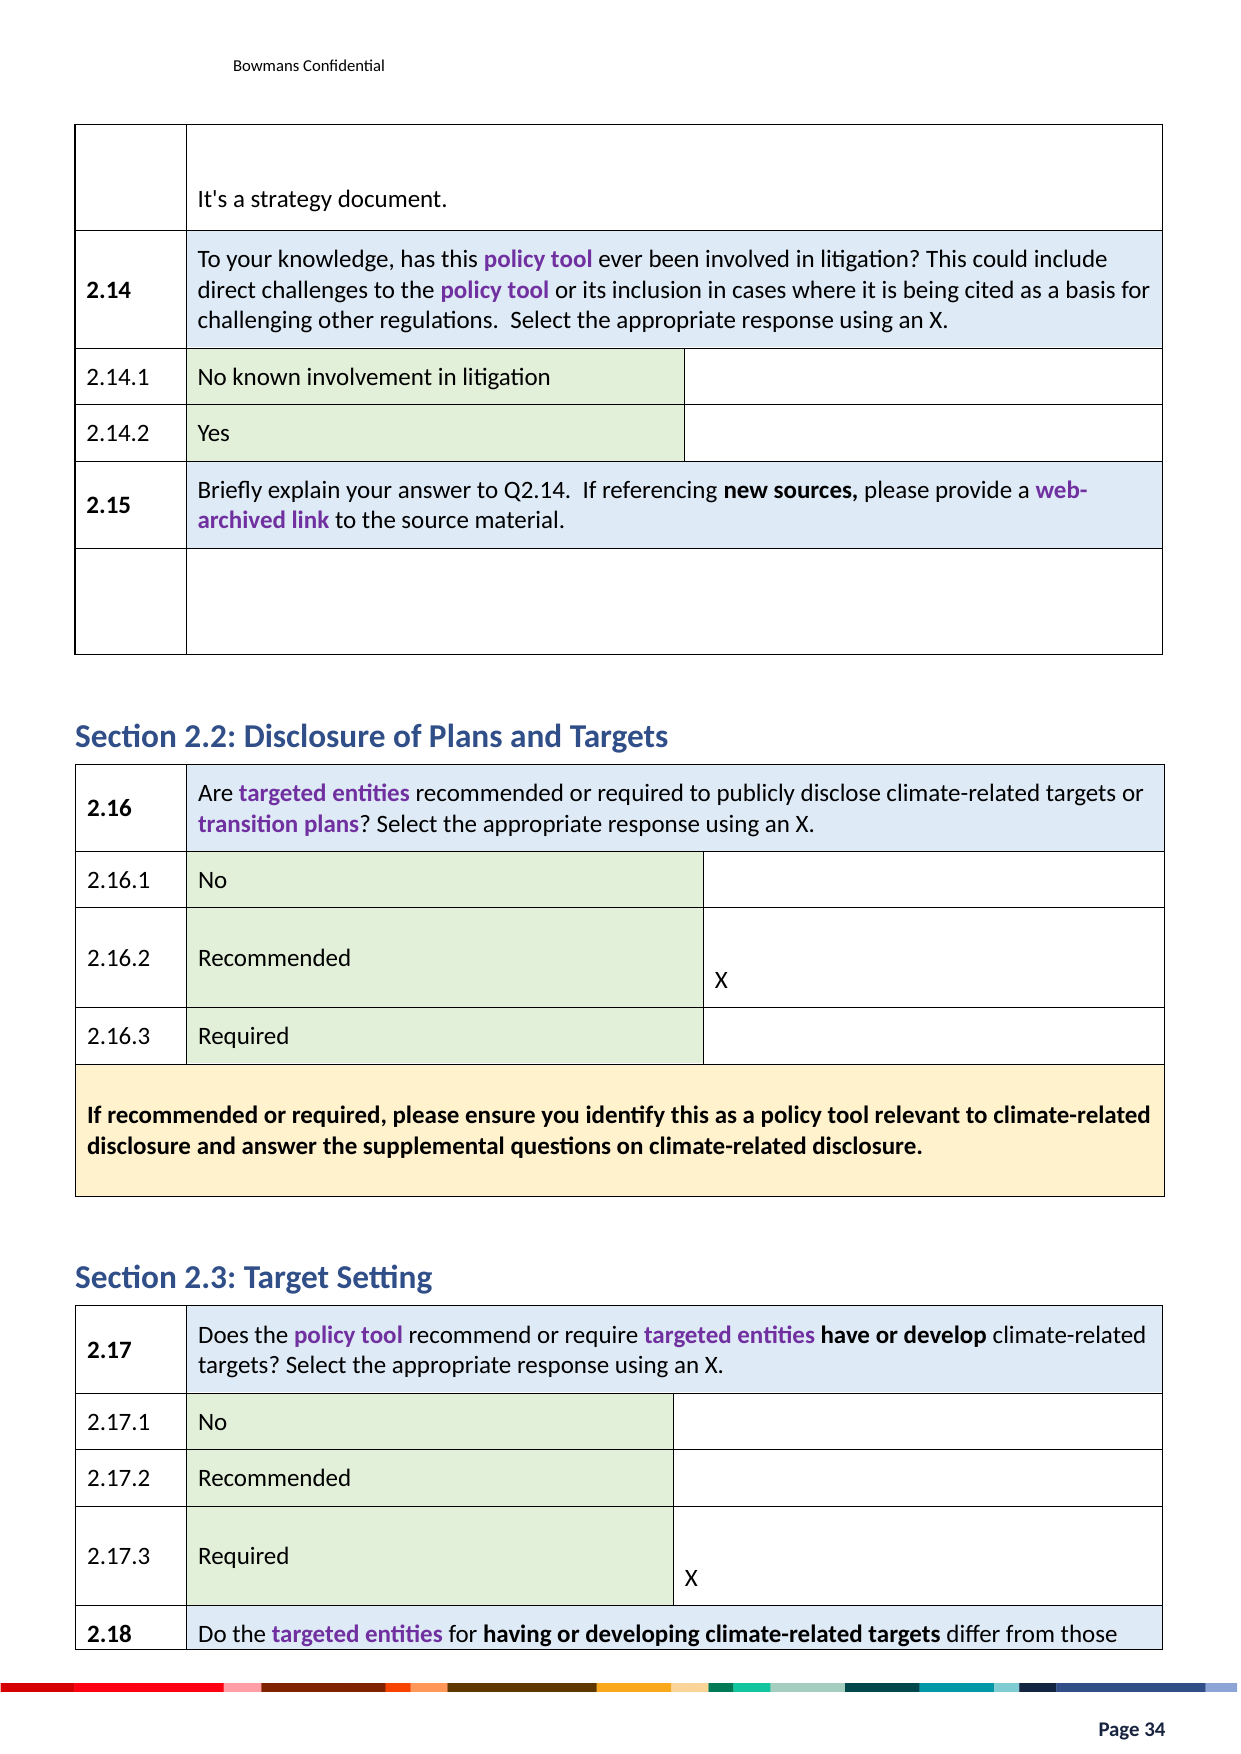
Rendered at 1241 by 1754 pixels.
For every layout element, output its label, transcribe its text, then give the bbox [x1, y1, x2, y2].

table_cell To your knowledge, has this policy tool ever been involved in litigation? This could include direct challenges to the policy tool or its inclusion in cases where it is being cited as a basis for challenging other regulations. Select the appropriate response using an X. [187, 231, 1162, 347]
table_cell Required [187, 1008, 703, 1063]
table_cell Recommended [187, 908, 703, 1007]
table_cell If recommended or required, please ensure you identify this as a policy tool relevant to climate-related disclosure and answer the supplemental questions on climate-related disclosure. [76, 1065, 1164, 1196]
table_cell 2.17.2 [76, 1450, 186, 1506]
table_cell It's a strategy document. [187, 125, 1162, 230]
table_cell 2.14.1 [76, 349, 186, 404]
table_cell X [674, 1507, 1162, 1605]
table_cell 2.16.3 [76, 1008, 186, 1063]
table_cell [685, 349, 1162, 404]
table_cell Required [187, 1507, 673, 1605]
subtitle Section 2.2: Disclosure of Plans and Targets [75, 714, 1165, 755]
table_cell [704, 852, 1164, 907]
table_header Does the policy tool recommend or require targeted entities have or develop climate-related targets? Select the appropriate response using an X. [187, 1306, 1162, 1392]
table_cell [187, 1606, 1162, 1649]
table_cell [704, 1008, 1164, 1063]
table_cell No [187, 852, 703, 907]
table_cell [674, 1450, 1162, 1506]
table_header 2.16 [76, 765, 186, 851]
table_header Are targeted entities recommended or required to publicly disclose climate-related targets or transition plans? Select the appropriate response using an X. [187, 765, 1164, 851]
table_cell 2.14.2 [76, 405, 186, 461]
table_cell [674, 1394, 1162, 1449]
table_cell No known involvement in litigation [187, 349, 684, 404]
table_header 2.17 [76, 1306, 186, 1392]
table_cell 2.14 [76, 231, 186, 347]
table_cell 2.17.3 [76, 1507, 186, 1605]
table_cell 2.16.1 [76, 852, 186, 907]
table_cell X [704, 908, 1164, 1007]
table_cell 2.16.2 [76, 908, 186, 1007]
table_cell [187, 549, 1162, 654]
subtitle Section 2.3: Target Setting [75, 1256, 1165, 1297]
table_cell Briefly explain your answer to Q2.14. If referencing new sources, please provide a web-archived link to the source material. [187, 462, 1162, 548]
picture [0, 1683, 1236, 1692]
table_cell 2.15 [76, 462, 186, 548]
table_cell [685, 405, 1162, 461]
table_cell [76, 549, 186, 654]
table_cell 2.17.1 [76, 1394, 186, 1449]
table_cell 2.18 [76, 1606, 186, 1649]
table_cell Yes [187, 405, 684, 461]
table_cell Recommended [187, 1450, 673, 1506]
table_cell No [187, 1394, 673, 1449]
table_cell [76, 125, 186, 230]
